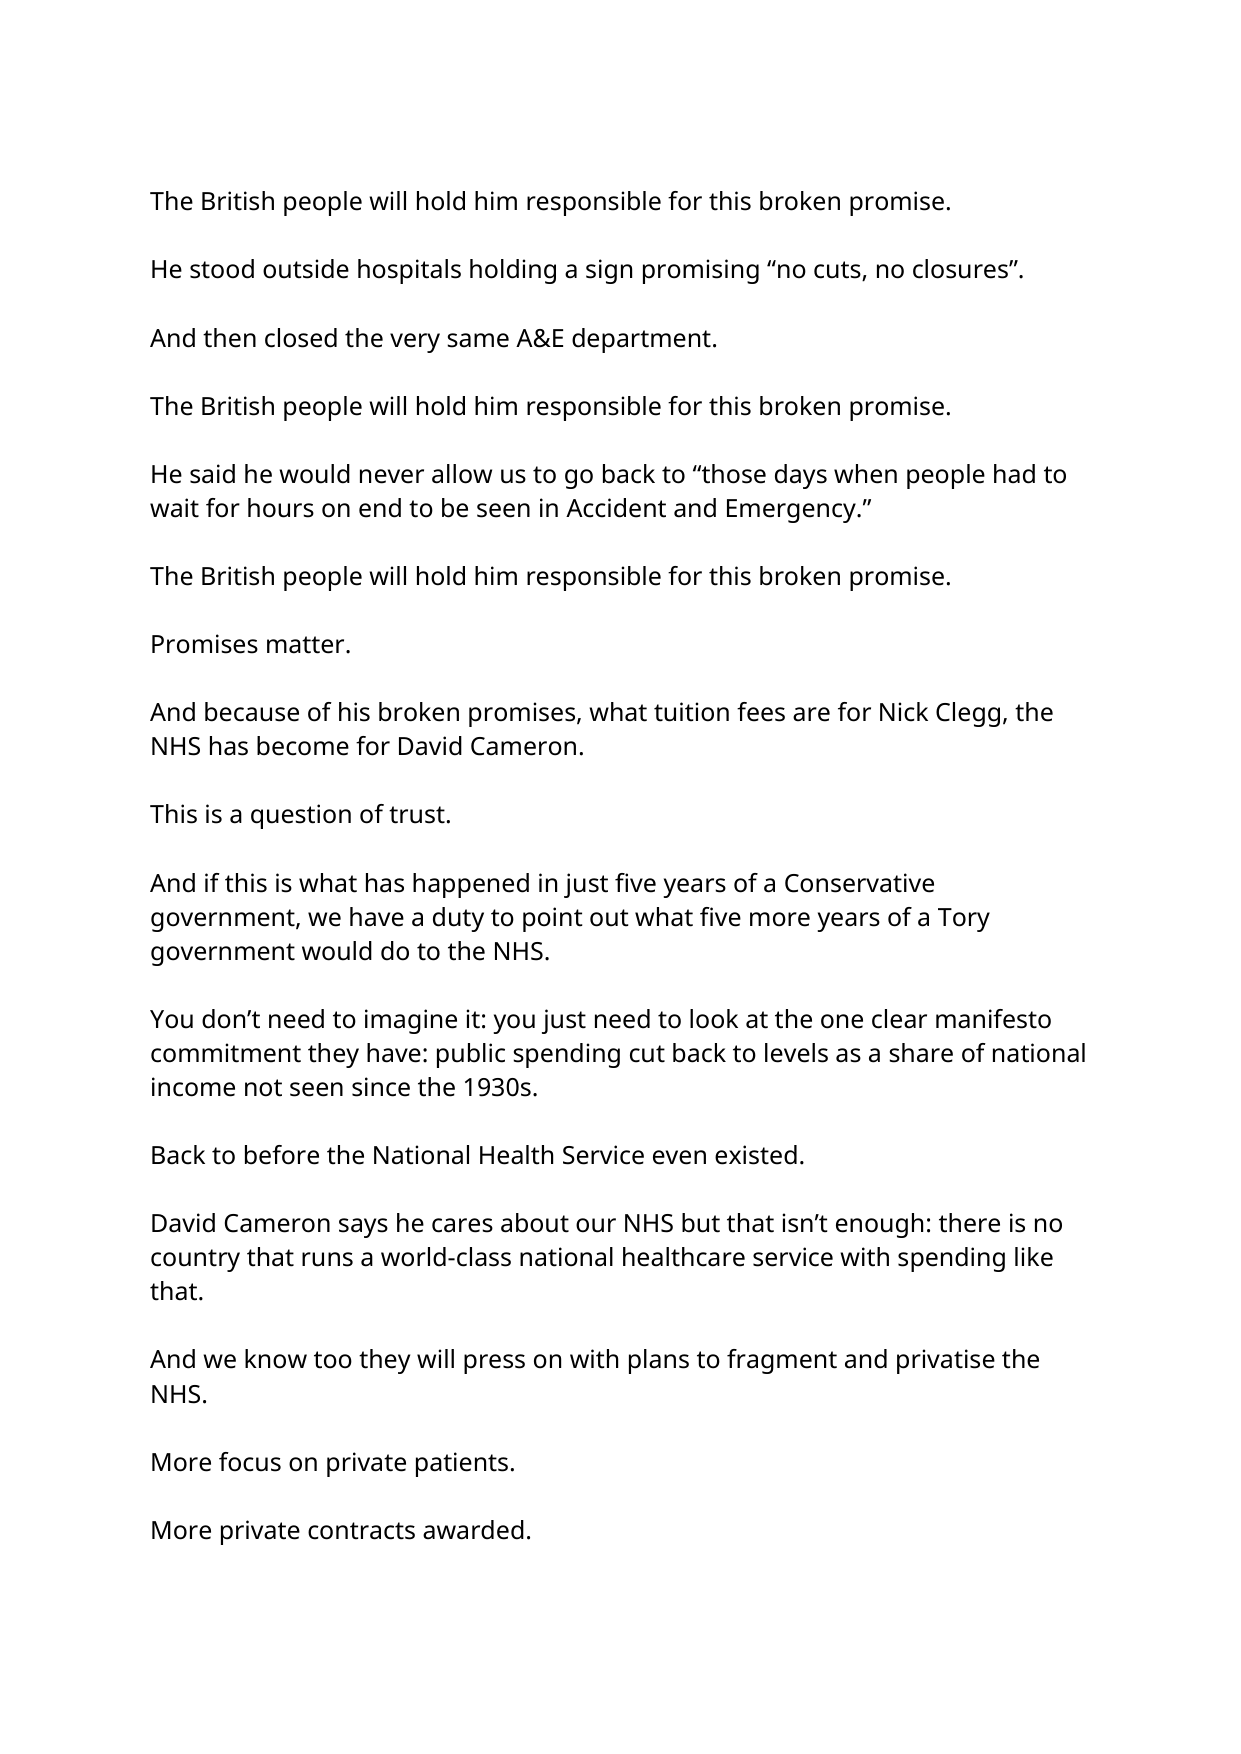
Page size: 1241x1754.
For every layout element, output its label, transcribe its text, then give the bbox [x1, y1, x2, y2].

text And we know too they will press on with plans to fragment and privatise the NHS. [150, 1342, 1090, 1410]
text He said he would never allow us to go back to “those days when people had to wait for hours on end to be seen in Accident and Emergency.” [150, 457, 1090, 525]
text More focus on private patients. [150, 1444, 1090, 1478]
text The British people will hold him responsible for this broken promise. [150, 388, 1090, 422]
text Promises matter. [150, 627, 1090, 661]
text More private contracts awarded. [150, 1512, 1090, 1547]
text And because of his broken promises, what tuition fees are for Nick Clegg, the NHS has become for David Cameron. [150, 695, 1090, 763]
text Back to before the National Health Service even existed. [150, 1138, 1090, 1172]
text He stood outside hospitals holding a sign promising “no cuts, no closures”. [150, 252, 1090, 286]
text And if this is what has happened in just five years of a Conservative government, we have a duty to point out what five more years of a Tory government would do to the NHS. [150, 865, 1090, 967]
text David Cameron says he cares about our NHS but that isn’t enough: there is no country that runs a world-class national healthcare service with spending like that. [150, 1206, 1090, 1308]
text And then closed the very same A&E department. [150, 320, 1090, 354]
text The British people will hold him responsible for this broken promise. [150, 559, 1090, 593]
text The British people will hold him responsible for this broken promise. [150, 184, 1090, 218]
text This is a question of trust. [150, 797, 1090, 831]
text You don’t need to imagine it: you just need to look at the one clear manifesto commitment they have: public spending cut back to levels as a share of national income not seen since the 1930s. [150, 1002, 1090, 1104]
